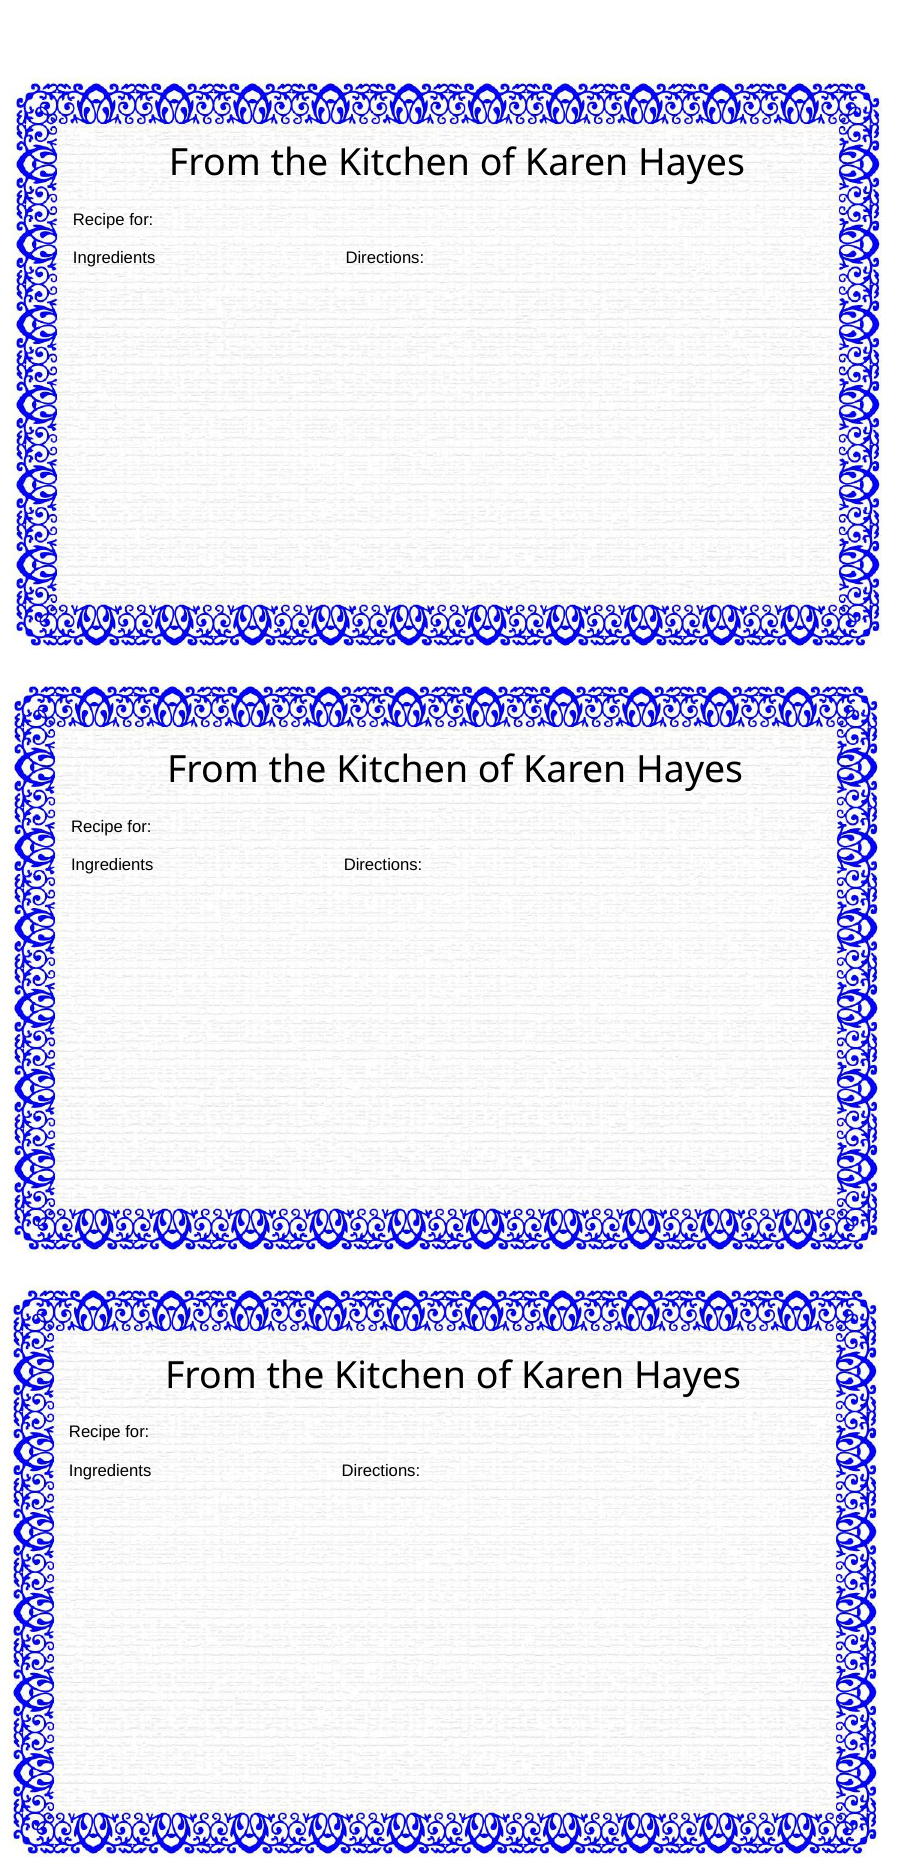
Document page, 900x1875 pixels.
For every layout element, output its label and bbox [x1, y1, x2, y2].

picture [8, 681, 880, 1253]
picture [10, 77, 882, 649]
picture [7, 1285, 879, 1857]
